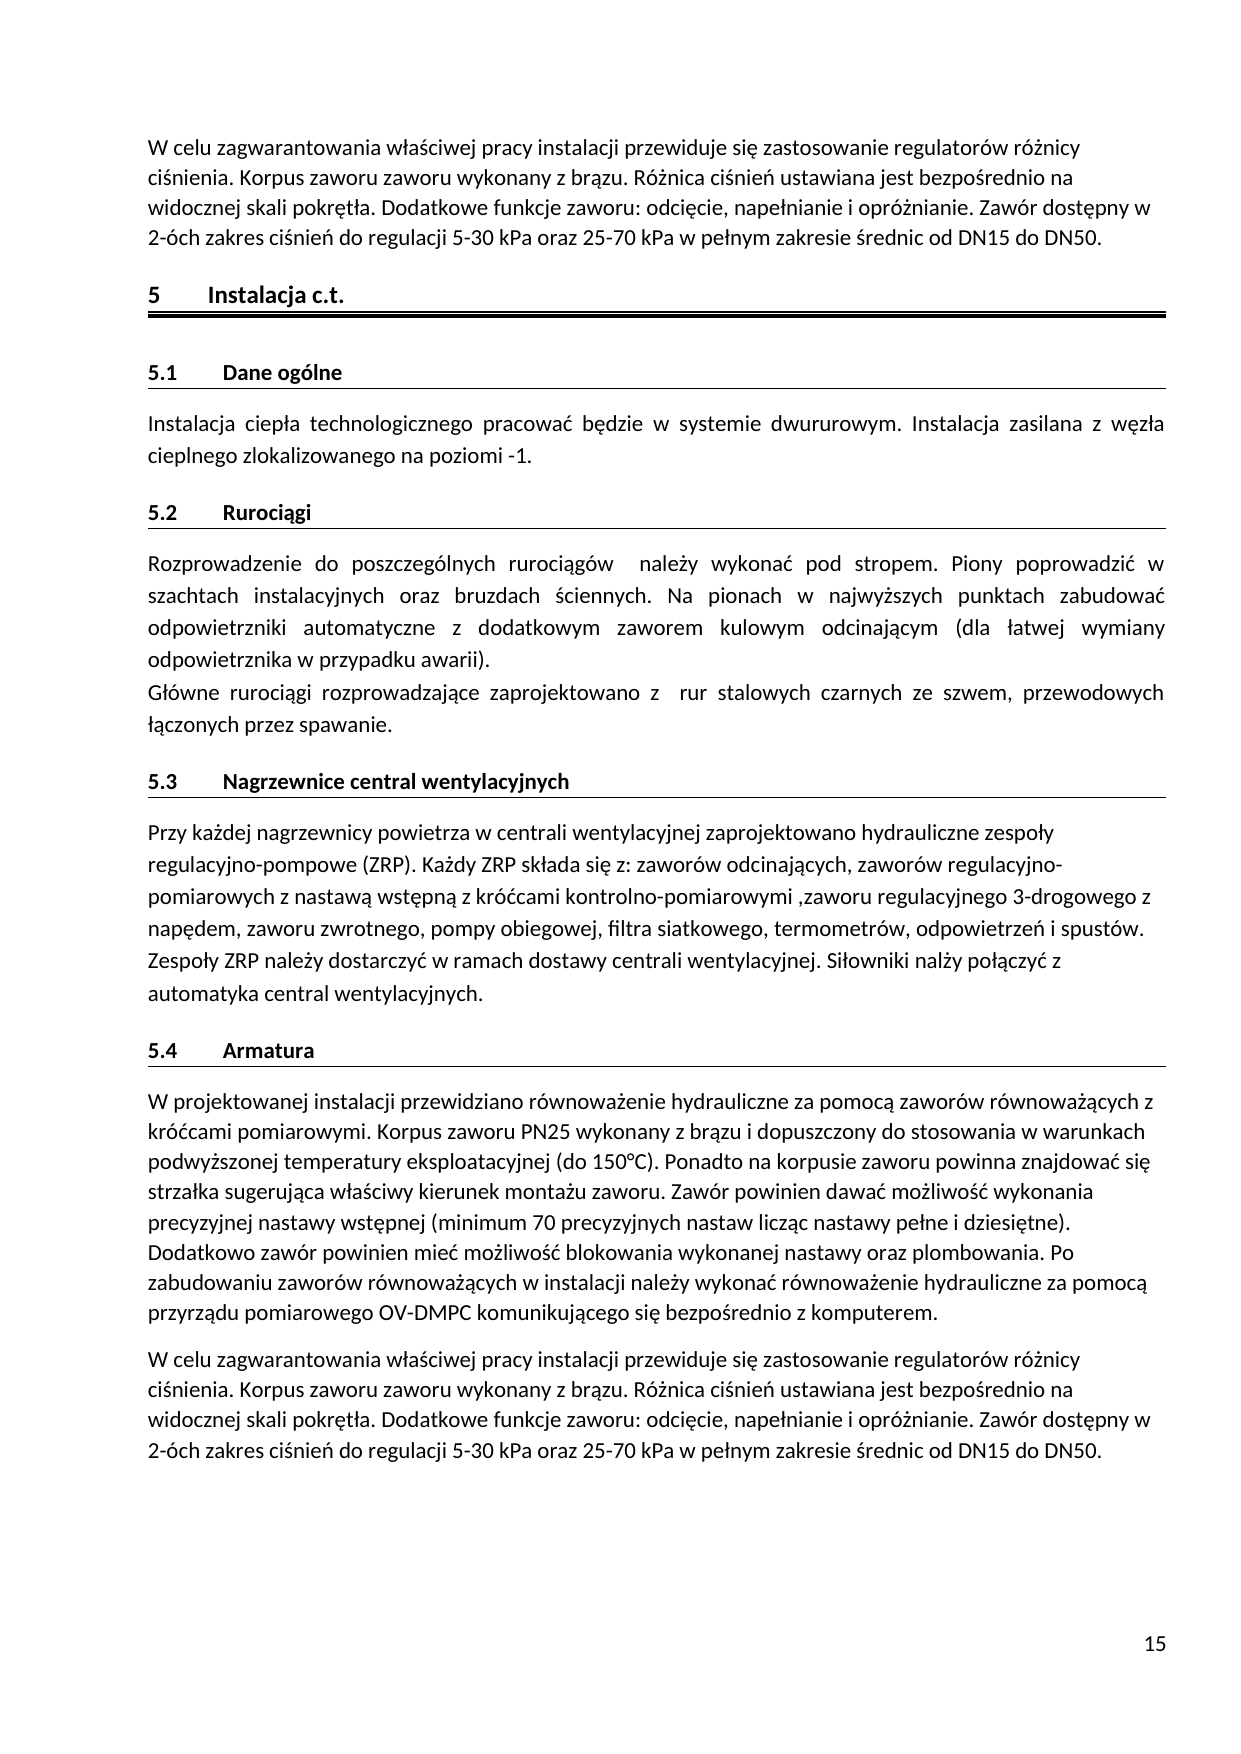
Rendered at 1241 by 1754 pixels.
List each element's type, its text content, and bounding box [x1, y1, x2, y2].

text W celu zagwarantowania właściwej pracy instalacji przewiduje się zastosowanie regulatorów różnicy ciśnienia. Korpus zaworu zaworu wykonany z brązu. Różnica ciśnień ustawiana jest bezpośrednio na widocznej skali pokrętła. Dodatkowe funkcje zaworu: odcięcie, napełnianie i opróżnianie. Zawór dostępny w 2-óch zakres ciśnień do regulacji 5-30 kPa oraz 25-70 kPa w pełnym zakresie średnic od DN15 do DN50. [148, 1345, 1166, 1464]
subtitle Dane ogólne [148, 358, 1166, 388]
subtitle Nagrzewnice central wentylacyjnych [148, 767, 1166, 797]
text W projektowanej instalacji przewidziano równoważenie hydrauliczne za pomocą zaworów równoważących z króćcami pomiarowymi. Korpus zaworu PN25 wykonany z brązu i dopuszczony do stosowania w warunkach podwyższonej temperatury eksploatacyjnej (do 150°C). Ponadto na korpusie zaworu powinna znajdować się strzałka sugerująca właściwy kierunek montażu zaworu. Zawór powinien dawać możliwość wykonania precyzyjnej nastawy wstępnej (minimum 70 precyzyjnych nastaw licząc nastawy pełne i dziesiętne). Dodatkowo zawór powinien mieć możliwość blokowania wykonanej nastawy oraz plombowania. Po zabudowaniu zaworów równoważących w instalacji należy wykonać równoważenie hydrauliczne za pomocą przyrządu pomiarowego OV-DMPC komunikującego się bezpośrednio z komputerem. [148, 1087, 1166, 1326]
subtitle Rurociągi [148, 498, 1166, 528]
text Rozprowadzenie do poszczególnych rurociągów należy wykonać pod stropem. Piony poprowadzić w szachtach instalacyjnych oraz bruzdach ściennych. Na pionach w najwyższych punktach zabudować odpowietrzniki automatyczne z dodatkowym zaworem kulowym odcinającym (dla łatwej wymiany odpowietrznika w przypadku awarii). [148, 549, 1166, 673]
subtitle Instalacja c.t. [148, 279, 1166, 311]
text W celu zagwarantowania właściwej pracy instalacji przewiduje się zastosowanie regulatorów różnicy ciśnienia. Korpus zaworu zaworu wykonany z brązu. Różnica ciśnień ustawiana jest bezpośrednio na widocznej skali pokrętła. Dodatkowe funkcje zaworu: odcięcie, napełnianie i opróżnianie. Zawór dostępny w 2-óch zakres ciśnień do regulacji 5-30 kPa oraz 25-70 kPa w pełnym zakresie średnic od DN15 do DN50. [148, 133, 1166, 252]
list Przy każdej nagrzewnicy powietrza w centrali wentylacyjnej zaprojektowano hydrauliczne zespoły regulacyjno-pompowe (ZRP). Każdy ZRP składa się z: zaworów odcinających, zaworów regulacyjno-pomiarowych z nastawą wstępną z króćcami kontrolno-pomiarowymi ,zaworu regulacyjnego 3-drogowego z napędem, zaworu zwrotnego, pompy obiegowej, filtra siatkowego, termometrów, odpowietrzeń i spustów. Zespoły ZRP należy dostarczyć w ramach dostawy centrali wentylacyjnej. Siłowniki nalży połączyć z automatyka central wentylacyjnych. [148, 818, 1166, 1007]
text Instalacja ciepła technologicznego pracować będzie w systemie dwururowym. Instalacja zasilana z węzła cieplnego zlokalizowanego na poziomi -1. [148, 409, 1166, 469]
text Główne rurociągi rozprowadzające zaprojektowano z rur stalowych czarnych ze szwem, przewodowych łączonych przez spawanie. [148, 678, 1166, 738]
subtitle Armatura [148, 1036, 1166, 1066]
